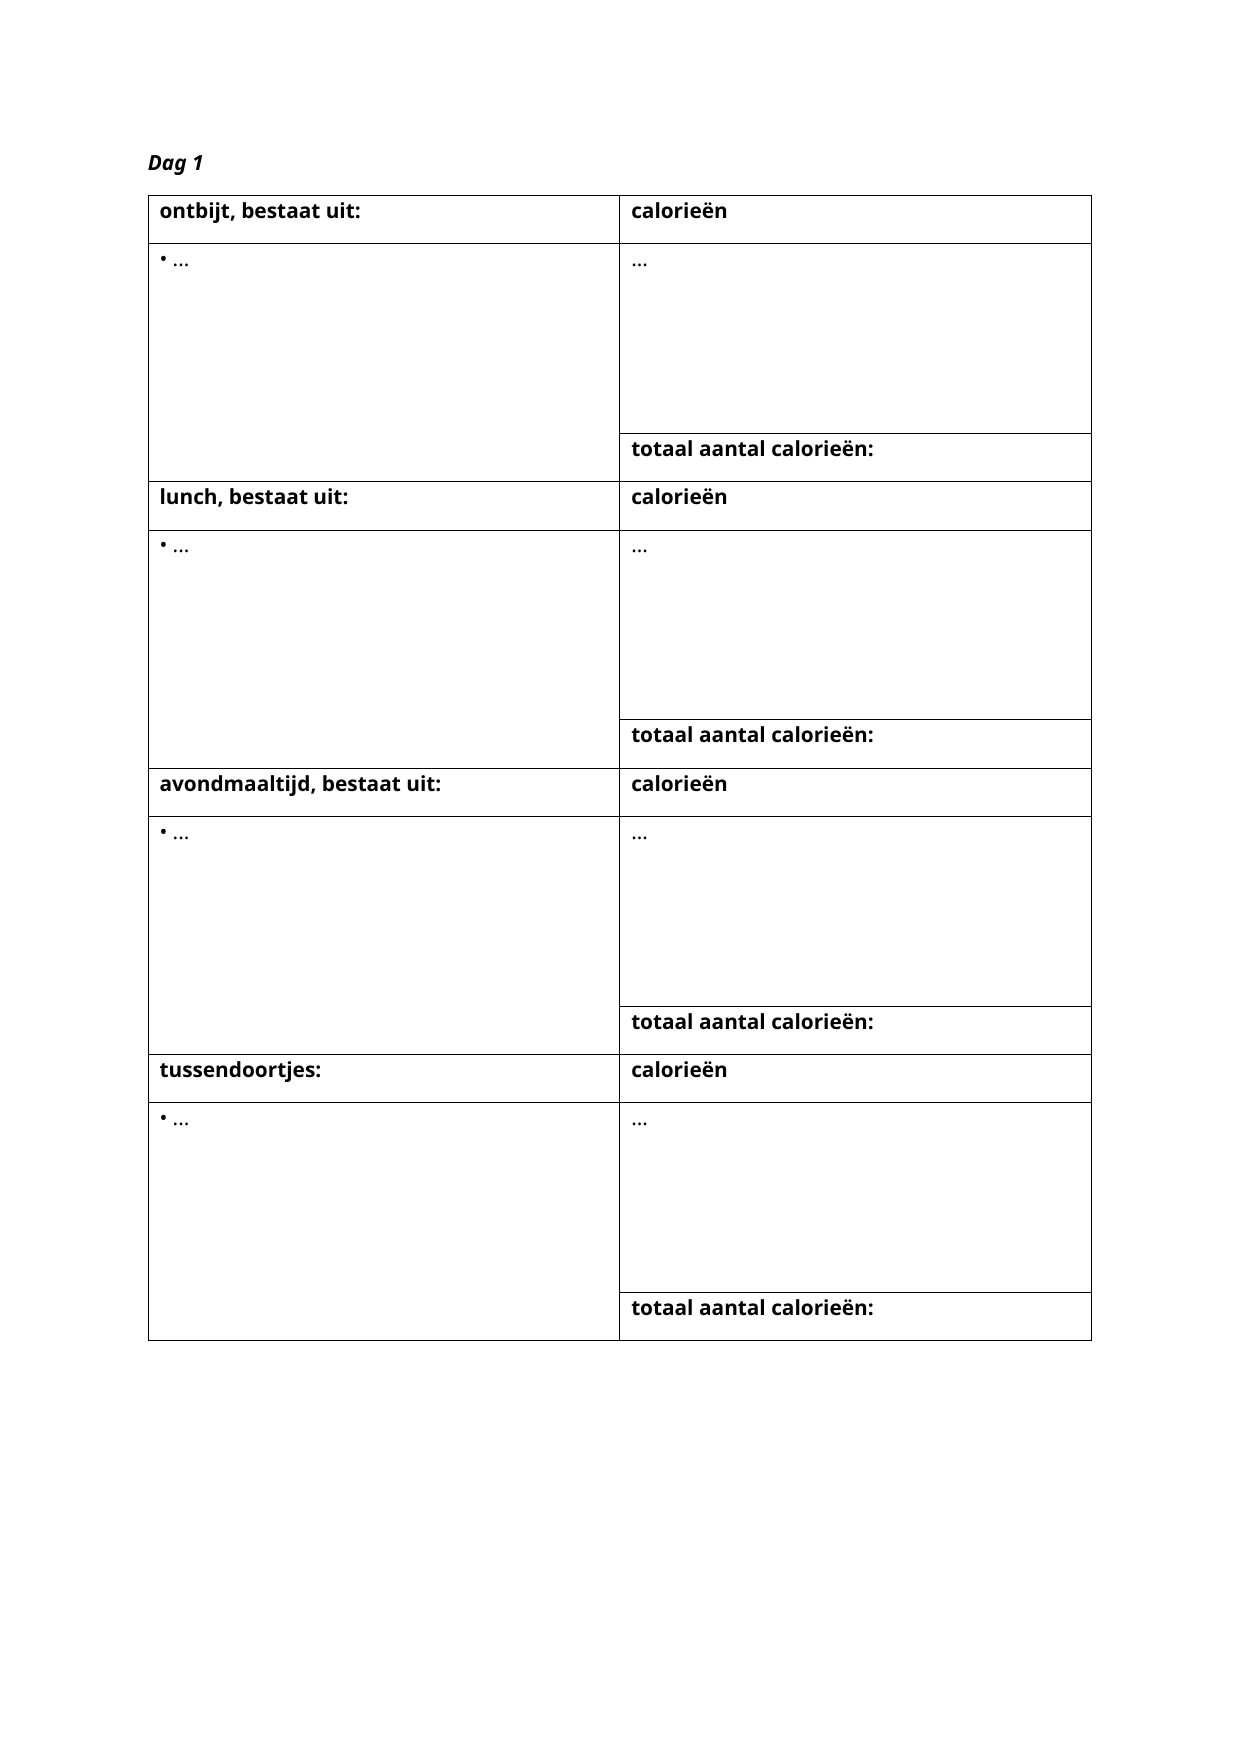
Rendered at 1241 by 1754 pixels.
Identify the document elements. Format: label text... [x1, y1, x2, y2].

table_cell lunch, bestaat uit: [149, 482, 619, 529]
table_cell totaal aantal calorieën: [620, 1293, 1091, 1340]
table_cell totaal aantal calorieën: [620, 434, 1091, 481]
text Dag 1 [148, 148, 1093, 176]
table_cell tussendoortjes: [149, 1055, 619, 1102]
table_cell • ... [149, 1103, 619, 1340]
table_cell totaal aantal calorieën: [620, 720, 1091, 768]
table_cell • ... [149, 531, 619, 768]
table_cell calorieën [620, 482, 1091, 529]
table_header ontbijt, bestaat uit: [149, 196, 619, 243]
table_cell • ... [149, 244, 619, 481]
table_cell ... [620, 531, 1091, 719]
table_cell ... [620, 817, 1091, 1006]
table_cell totaal aantal calorieën: [620, 1007, 1091, 1054]
table_header calorieën [620, 196, 1091, 243]
table_cell calorieën [620, 769, 1091, 816]
table_cell avondmaaltijd, bestaat uit: [149, 769, 619, 816]
table_cell ... [620, 244, 1091, 433]
table_cell calorieën [620, 1055, 1091, 1102]
table_cell ... [620, 1103, 1091, 1292]
table_cell • ... [149, 817, 619, 1054]
